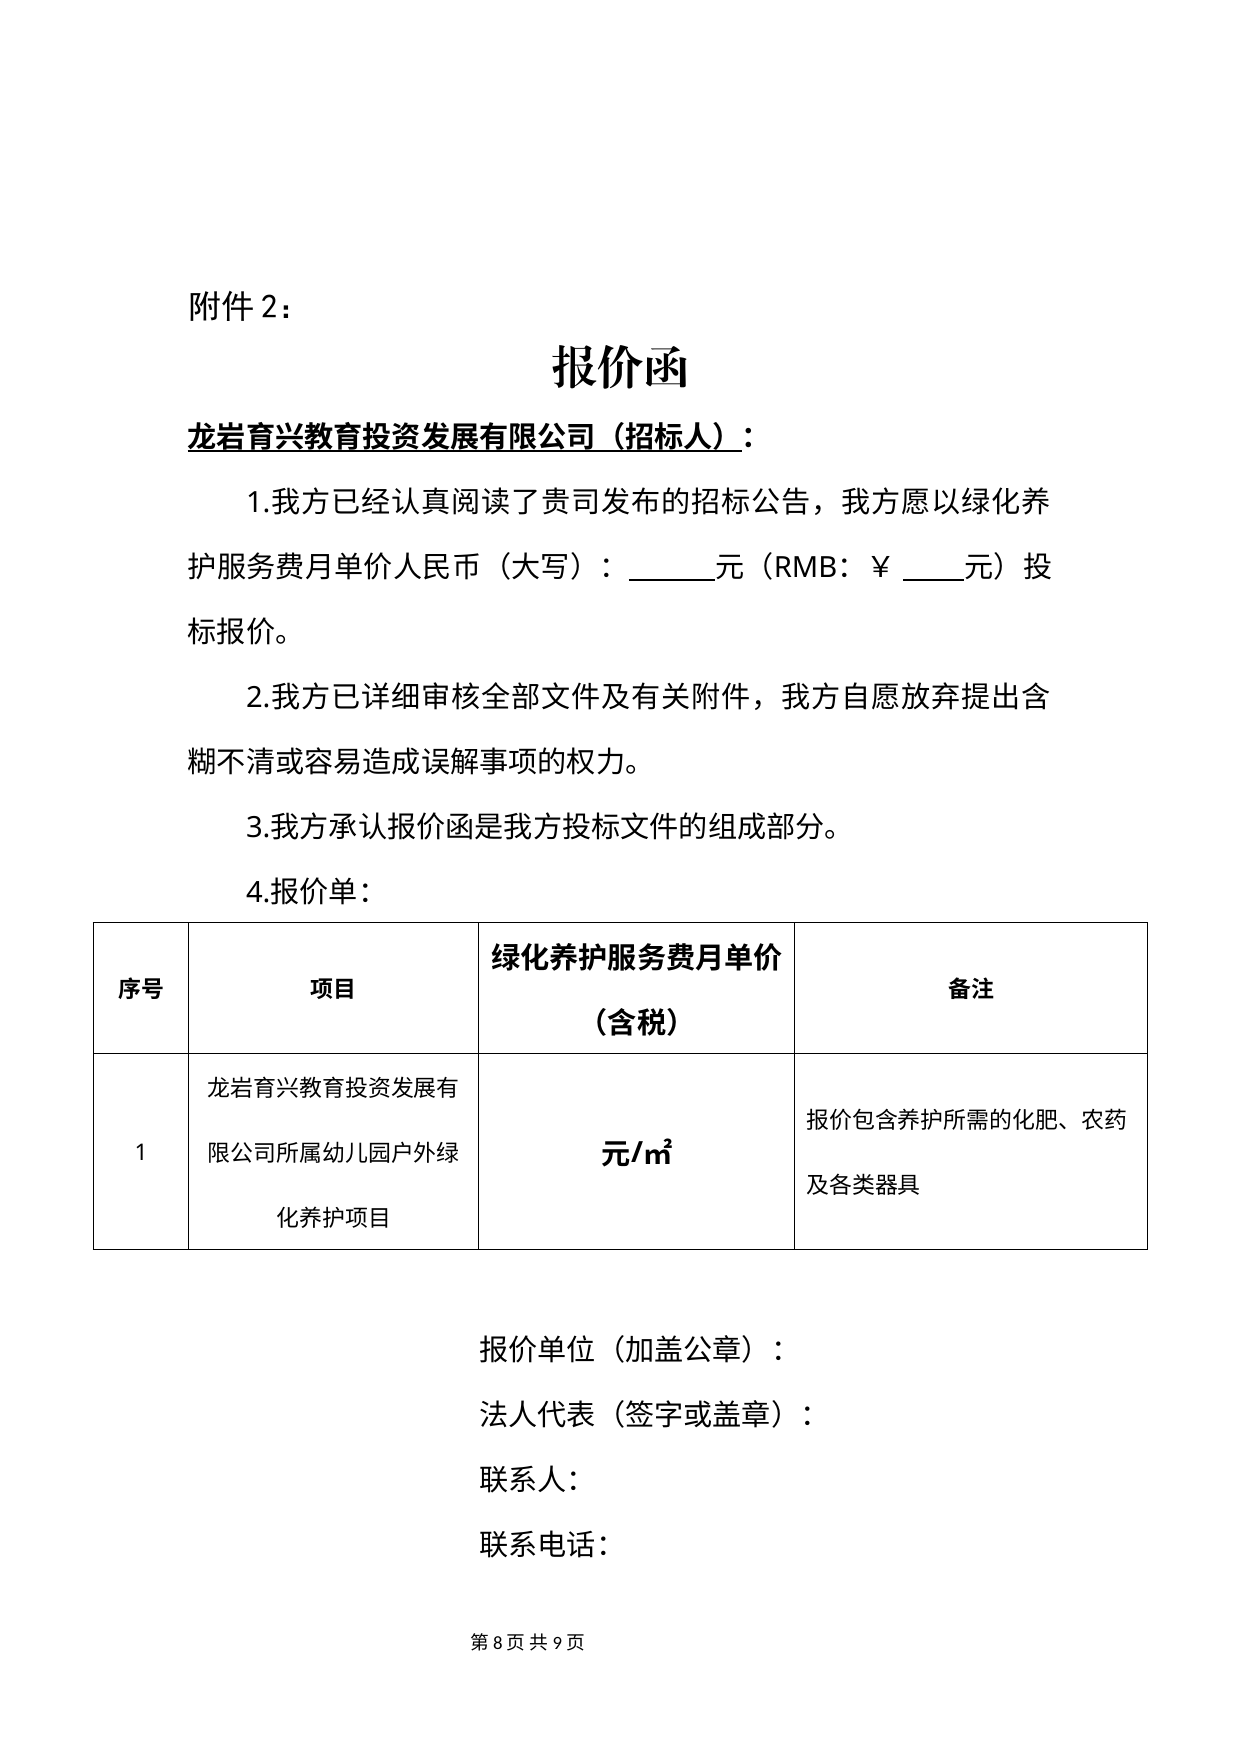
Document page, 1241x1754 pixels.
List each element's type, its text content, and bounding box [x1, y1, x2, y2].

text 联系电话： [187, 1510, 1053, 1575]
text 报价函 [187, 337, 1053, 402]
text 3.我方承认报价函是我方投标文件的组成部分。 [187, 792, 1053, 857]
text 联系人： [187, 1445, 1053, 1510]
table_cell 龙岩育兴教育投资发展有限公司所属幼儿园户外绿化养护项目 [189, 1054, 478, 1249]
text 附件2： [187, 272, 1053, 337]
table_header 序号 [94, 923, 188, 1053]
table_cell 1 [94, 1054, 188, 1249]
text 2.我方已详细审核全部文件及有关附件，我方自愿放弃提出含糊不清或容易造成误解事项的权力。 [187, 662, 1053, 792]
text 4.报价单： [187, 857, 1053, 922]
table_header 项目 [189, 923, 478, 1053]
text 法人代表（签字或盖章）： [187, 1380, 1053, 1445]
table_header 绿化养护服务费月单价（含税） [479, 923, 794, 1053]
text 报价单位（加盖公章）： [187, 1315, 1053, 1380]
table_header 备注 [795, 923, 1147, 1053]
table_cell 元/㎡ [479, 1054, 794, 1249]
table_cell 报价包含养护所需的化肥、农药及各类器具 [795, 1054, 1147, 1249]
text 龙岩育兴教育投资发展有限公司（招标人）： [187, 402, 1053, 467]
text 1.我方已经认真阅读了贵司发布的招标公告，我方愿以绿化养护服务费月单价人民币（大写）： 元（RMB：￥ 元）投标报价。 [187, 467, 1053, 662]
